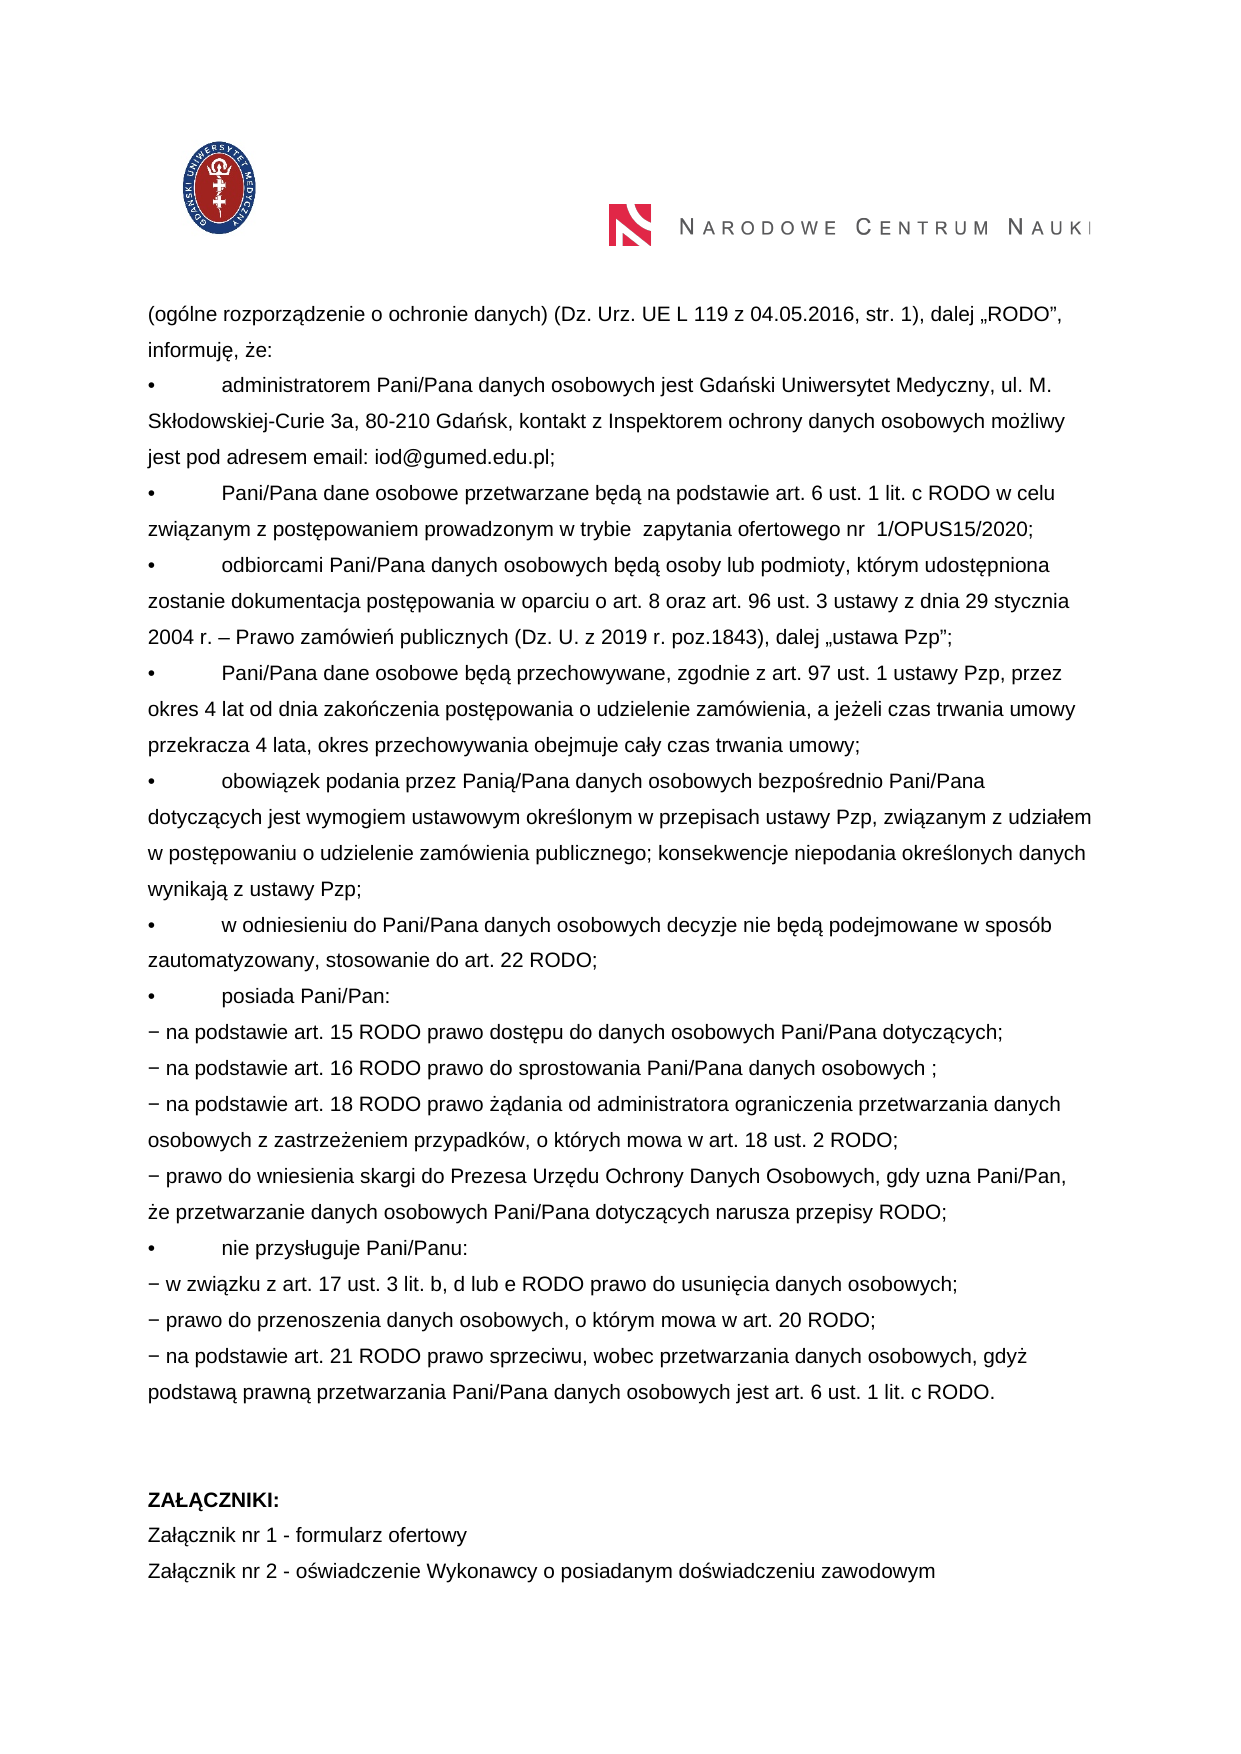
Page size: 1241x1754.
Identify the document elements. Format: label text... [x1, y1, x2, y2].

text − na podstawie art. 21 RODO prawo sprzeciwu, wobec przetwarzania danych osobowych, gdyż podstawą prawną przetwarzania Pani/Pana danych osobowych jest art. 6 ust. 1 lit. c RODO. [148, 1344, 1092, 1403]
text • posiada Pani/Pan: [148, 984, 1092, 1008]
text − prawo do przenoszenia danych osobowych, o którym mowa w art. 20 RODO; [148, 1308, 1092, 1332]
text • odbiorcami Pani/Pana danych osobowych będą osoby lub podmioty, którym udostępniona zostanie dokumentacja postępowania w oparciu o art. 8 oraz art. 96 ust. 3 ustawy z dnia 29 stycznia 2004 r. – Prawo zamówień publicznych (Dz. U. z 2019 r. poz.1843), dalej „ustawa Pzp”; [148, 553, 1092, 649]
text Załącznik nr 2 - oświadczenie Wykonawcy o posiadanym doświadczeniu zawodowym [148, 1559, 1092, 1583]
text Załącznik nr 1 - formularz ofertowy [148, 1523, 1092, 1547]
text ZAŁĄCZNIKI: [148, 1487, 1092, 1511]
text • w odniesieniu do Pani/Pana danych osobowych decyzje nie będą podejmowane w sposób zautomatyzowany, stosowanie do art. 22 RODO; [148, 912, 1092, 972]
text • administratorem Pani/Pana danych osobowych jest Gdański Uniwersytet Medyczny, ul. M. Skłodowskiej-Curie 3a, 80-210 Gdańsk, kontakt z Inspektorem ochrony danych osobowych możliwy jest pod adresem email: iod@gumed.edu.pl; [148, 373, 1092, 469]
text − na podstawie art. 15 RODO prawo dostępu do danych osobowych Pani/Pana dotyczących; [148, 1020, 1092, 1044]
text − prawo do wniesienia skargi do Prezesa Urzędu Ochrony Danych Osobowych, gdy uzna Pani/Pan, że przetwarzanie danych osobowych Pani/Pana dotyczących narusza przepisy RODO; [148, 1164, 1092, 1224]
text • nie przysługuje Pani/Panu: [148, 1236, 1092, 1260]
text • obowiązek podania przez Panią/Pana danych osobowych bezpośrednio Pani/Pana dotyczących jest wymogiem ustawowym określonym w przepisach ustawy Pzp, związanym z udziałem w postępowaniu o udzielenie zamówienia publicznego; konsekwencje niepodania określonych danych wynikają z ustawy Pzp; [148, 769, 1092, 900]
text • Pani/Pana dane osobowe przetwarzane będą na podstawie art. 6 ust. 1 lit. c RODO w celu związanym z postępowaniem prowadzonym w trybie zapytania ofertowego nr 1/OPUS15/2020; [148, 481, 1092, 541]
text − w związku z art. 17 ust. 3 lit. b, d lub e RODO prawo do usunięcia danych osobowych; [148, 1272, 1092, 1296]
picture [170, 130, 268, 246]
picture [609, 204, 1091, 246]
text − na podstawie art. 16 RODO prawo do sprostowania Pani/Pana danych osobowych ; [148, 1056, 1092, 1080]
text − na podstawie art. 18 RODO prawo żądania od administratora ograniczenia przetwarzania danych osobowych z zastrzeżeniem przypadków, o których mowa w art. 18 ust. 2 RODO; [148, 1092, 1092, 1152]
text • Pani/Pana dane osobowe będą przechowywane, zgodnie z art. 97 ust. 1 ustawy Pzp, przez okres 4 lat od dnia zakończenia postępowania o udzielenie zamówienia, a jeżeli czas trwania umowy przekracza 4 lata, okres przechowywania obejmuje cały czas trwania umowy; [148, 661, 1092, 757]
